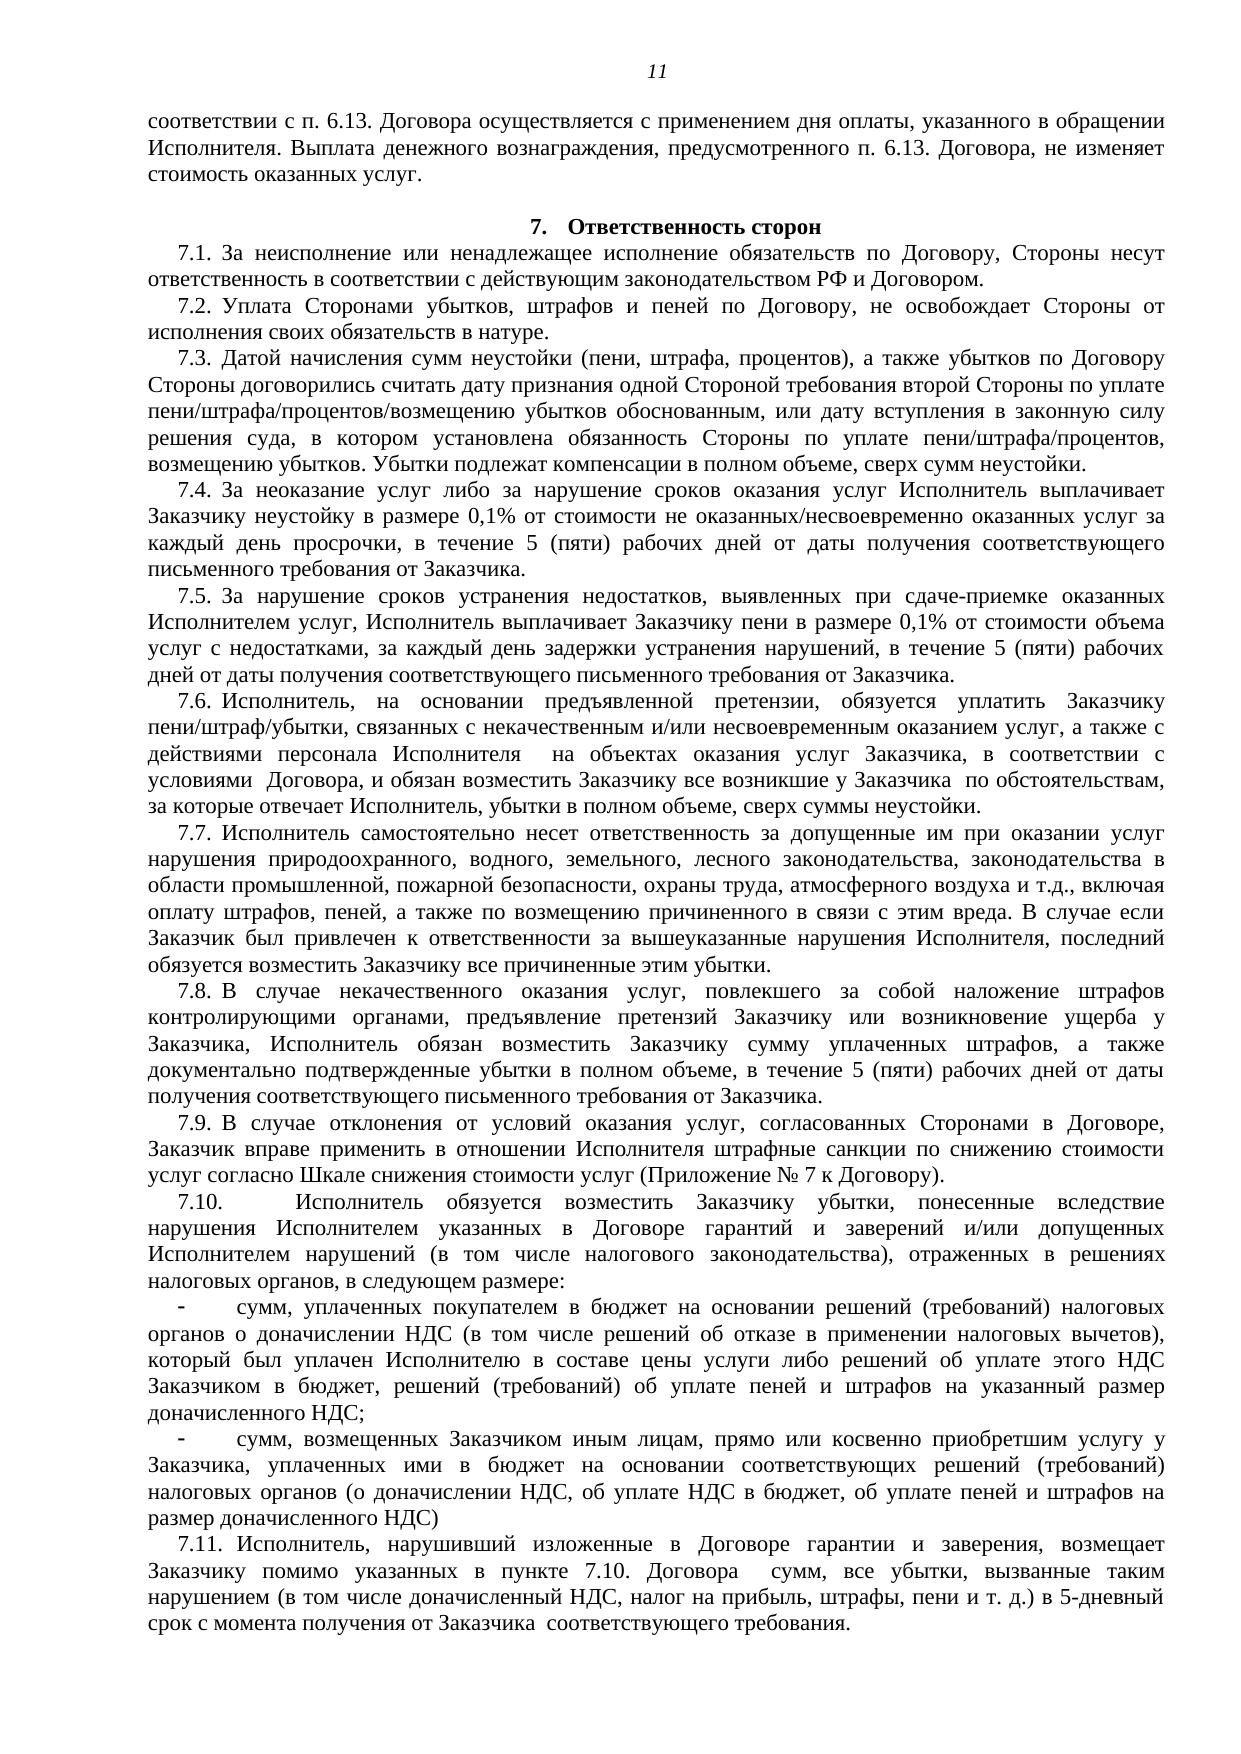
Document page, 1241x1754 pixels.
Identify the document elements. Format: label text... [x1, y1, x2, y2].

list Исполнитель самостоятельно несет ответственность за допущенные им при оказании услуг нарушения природоохранного, водного, земельного, лесного законодательства, законодательства в области промышленной, пожарной безопасности, охраны труда, атмосферного воздуха и т.д., включая оплату штрафов, пеней, а также по возмещению причиненного в связи с этим вреда. В случае если Заказчик был привлечен к ответственности за вышеуказанные нарушения Исполнителя, последний обязуется возместить Заказчику все причиненные этим убытки. [148, 819, 1167, 977]
list Исполнитель, нарушивший изложенные в Договоре гарантии и заверения, возмещает Заказчику помимо указанных в пункте 7.10. Договора сумм, все убытки, вызванные таким нарушением (в том числе доначисленный НДС, налог на прибыль, штрафы, пени и т. д.) в 5-дневный срок с момента получения от Заказчика соответствующего требования. [148, 1530, 1167, 1636]
list За неоказание услуг либо за нарушение сроков оказания услуг Исполнитель выплачивает Заказчику неустойку в размере 0,1% от стоимости не оказанных/несвоевременно оказанных услуг за каждый день просрочки, в течение 5 (пяти) рабочих дней от даты получения соответствующего письменного требования от Заказчика. [148, 476, 1167, 582]
list Уплата Сторонами убытков, штрафов и пеней по Договору, не освобождает Стороны от исполнения своих обязательств в натуре. [148, 292, 1167, 344]
list Датой начисления сумм неустойки (пени, штрафа, процентов), а также убытков по Договору Стороны договорились считать дату признания одной Стороной требования второй Стороны по уплате пени/штрафа/процентов/возмещению убытков обоснованным, или дату вступления в законную силу решения суда, в котором установлена обязанность Стороны по уплате пени/штрафа/процентов, возмещению убытков. Убытки подлежат компенсации в полном объеме, сверх сумм неустойки. [148, 344, 1167, 476]
list сумм, возмещенных Заказчиком иным лицам, прямо или косвенно приобретшим услугу у Заказчика, уплаченных ими в бюджет на основании соответствующих решений (требований) налоговых органов (о доначислении НДС, об уплате НДС в бюджет, об уплате пеней и штрафов на размер доначисленного НДС) [148, 1425, 1167, 1530]
list Ответственность сторон [185, 213, 1167, 239]
list Исполнитель обязуется возместить Заказчику убытки, понесенные вследствие нарушения Исполнителем указанных в Договоре гарантий и заверений и/или допущенных Исполнителем нарушений (в том числе налогового законодательства), отраженных в решениях налоговых органов, в следующем размере: [148, 1188, 1167, 1293]
list В случае некачественного оказания услуг, повлекшего за собой наложение штрафов контролирующими органами, предъявление претензий Заказчику или возникновение ущерба у Заказчика, Исполнитель обязан возместить Заказчику сумму уплаченных штрафов, а также документально подтвержденные убытки в полном объеме, в течение 5 (пяти) рабочих дней от даты получения соответствующего письменного требования от Заказчика. [148, 977, 1167, 1109]
list Исполнитель, на основании предъявленной претензии, обязуется уплатить Заказчику пени/штраф/убытки, связанных с некачественным и/или несвоевременным оказанием услуг, а также с действиями персонала Исполнителя на объектах оказания услуг Заказчика, в соответствии с условиями Договора, и обязан возместить Заказчику все возникшие у Заказчика по обстоятельствам, за которые отвечает Исполнитель, убытки в полном объеме, сверх суммы неустойки. [148, 687, 1167, 819]
list За неисполнение или ненадлежащее исполнение обязательств по Договору, Стороны несут ответственность в соответствии с действующим законодательством РФ и Договором. [148, 239, 1167, 292]
list В случае отклонения от условий оказания услуг, согласованных Сторонами в Договоре, Заказчик вправе применить в отношении Исполнителя штрафные санкции по снижению стоимости услуг согласно Шкале снижения стоимости услуг (Приложение № 7 к Договору). [148, 1109, 1167, 1188]
list За нарушение сроков устранения недостатков, выявленных при сдаче-приемке оказанных Исполнителем услуг, Исполнитель выплачивает Заказчику пени в размере 0,1% от стоимости объема услуг с недостатками, за каждый день задержки устранения нарушений, в течение 5 (пяти) рабочих дней от даты получения соответствующего письменного требования от Заказчика. [148, 582, 1167, 687]
list сумм, уплаченных покупателем в бюджет на основании решений (требований) налоговых органов о доначислении НДС (в том числе решений об отказе в применении налоговых вычетов), который был уплачен Исполнителю в составе цены услуги либо решений об уплате этого НДС Заказчиком в бюджет, решений (требований) об уплате пеней и штрафов на указанный размер доначисленного НДС; [148, 1293, 1167, 1425]
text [148, 107, 1167, 186]
